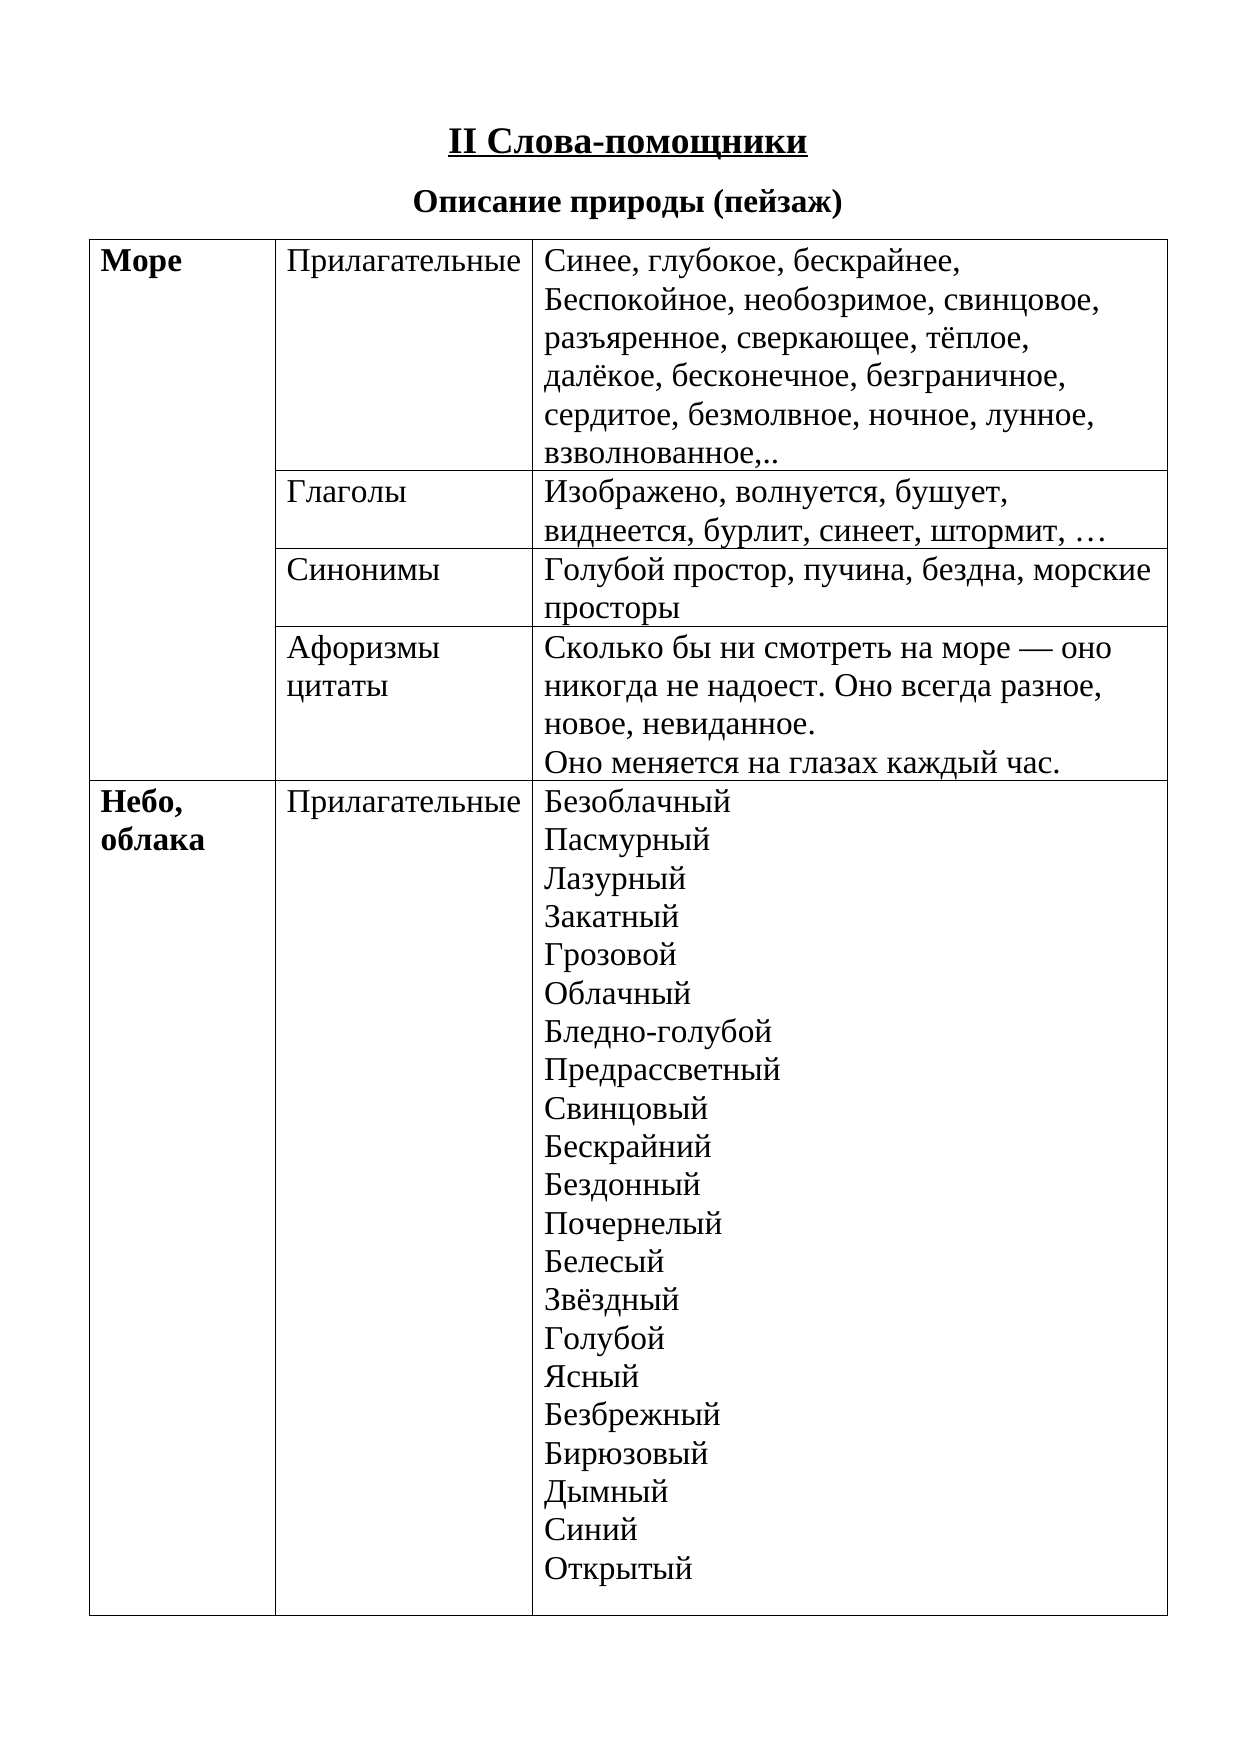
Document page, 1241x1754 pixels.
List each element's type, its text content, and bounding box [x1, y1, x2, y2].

table_cell Изображено, волнуется, бушует, виднеется, бурлит, синеет, штормит, … [533, 471, 1167, 548]
table_header Прилагательные [276, 240, 532, 470]
table_cell Сколько бы ни смотреть на море — оно никогда не надоест. Оно всегда разное, новое, невиданное. Оно меняется на глазах каждый час. [533, 627, 1167, 780]
table_cell Прилагательные [276, 781, 532, 1615]
table_cell Голубой простор, пучина, бездна, морские просторы [533, 549, 1167, 626]
text Описание природы (пейзаж) [89, 181, 1167, 220]
table_header Синее, глубокое, бескрайнее, Беспокойное, необозримое, свинцовое, разъяренное, сверкающее, тёплое, далёкое, бесконечное, безграничное, сердитое, безмолвное, ночное, лунное, взволнованное,.. [533, 240, 1167, 470]
table_cell Небо, облака [90, 781, 275, 1615]
text II Слова-помощники [89, 118, 1167, 161]
table_cell Безоблачный Пасмурный Лазурный Закатный Грозовой Облачный Бледно-голубой Предрассветный Свинцовый Бескрайний Бездонный Почернелый Белесый Звёздный Голубой Ясный Безбрежный Бирюзовый Дымный Синий Открытый [533, 781, 1167, 1615]
table_cell Афоризмы цитаты [276, 627, 532, 780]
table_header Море [90, 240, 275, 780]
table_cell Глаголы [276, 471, 532, 548]
table_cell Синонимы [276, 549, 532, 626]
